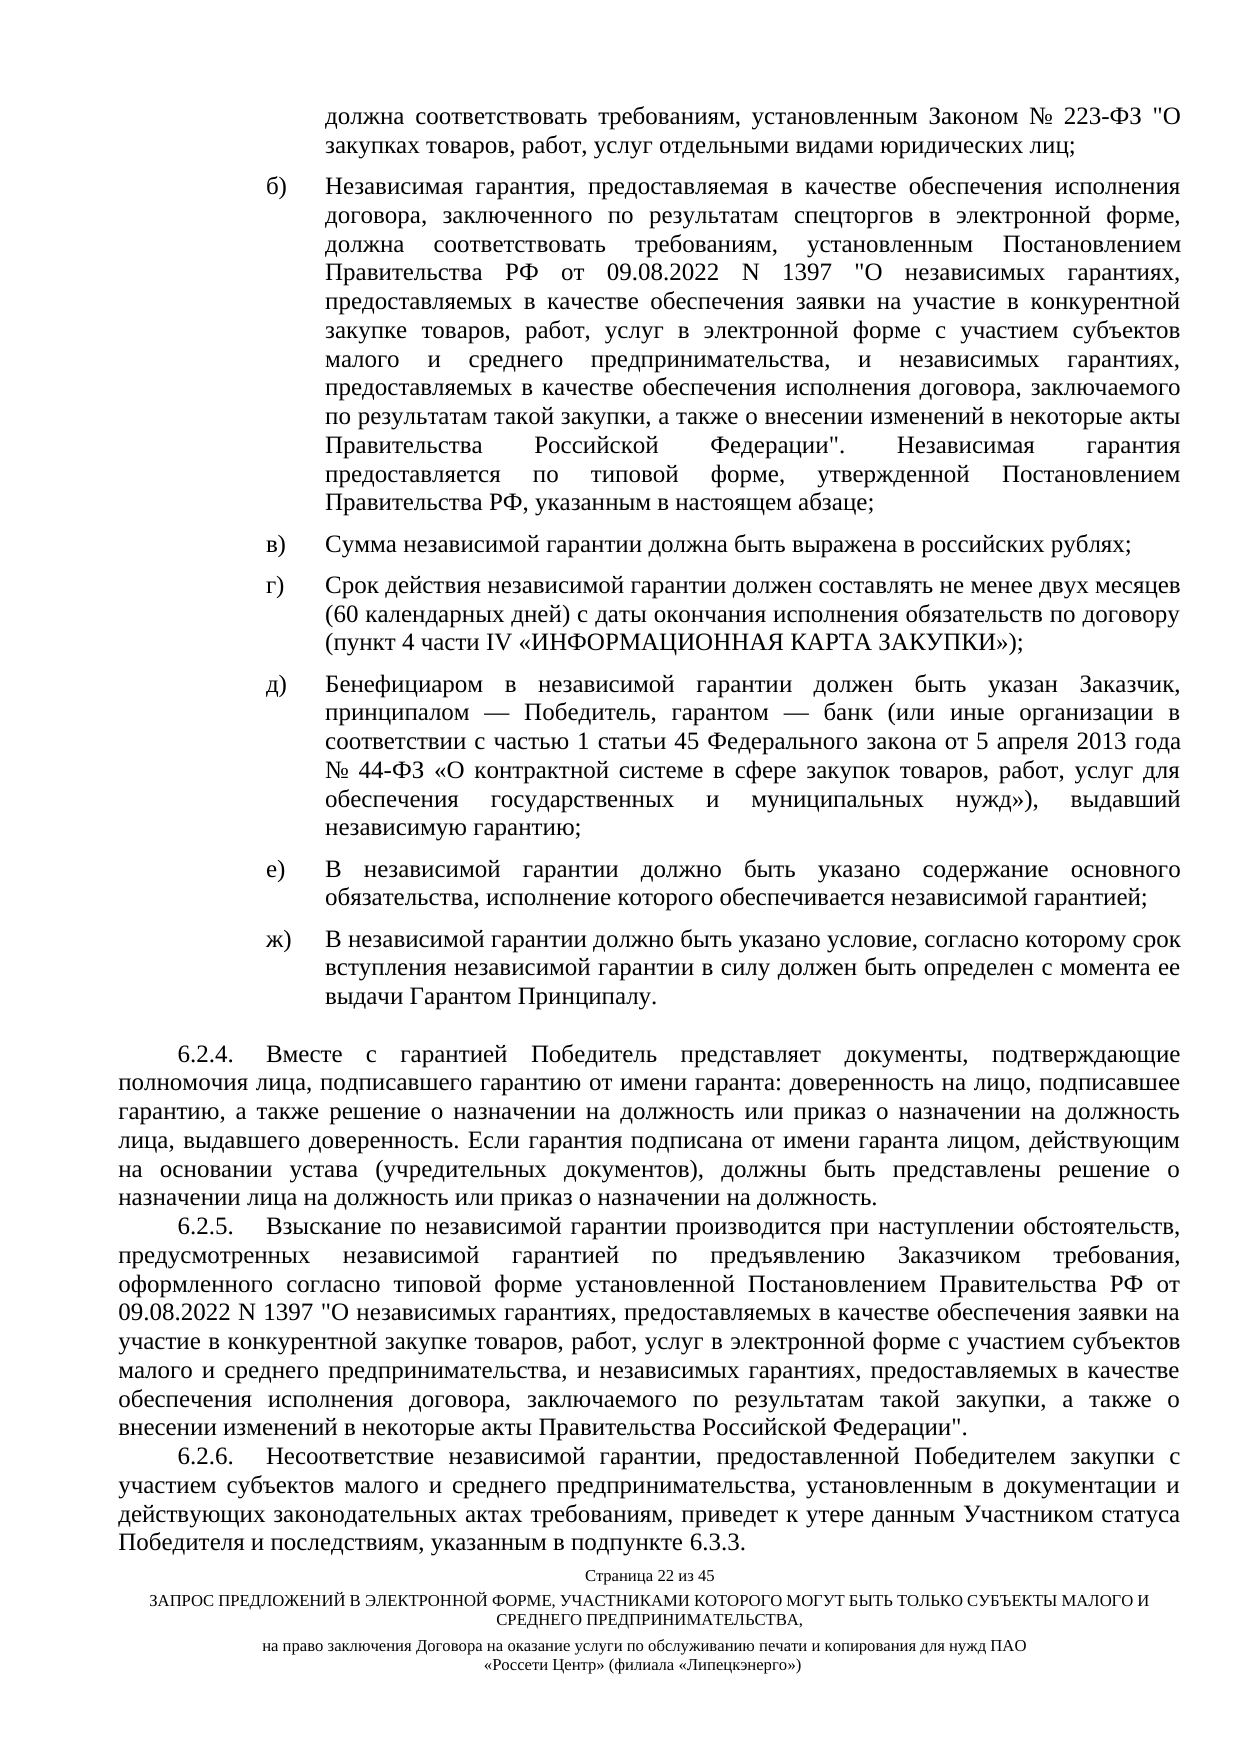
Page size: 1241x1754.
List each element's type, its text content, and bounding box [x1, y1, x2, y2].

subtitle Взыскание по независимой гарантии производится при наступлении обстоятельств, предусмотренных независимой гарантией по предъявлению Заказчиком требования, оформленного согласно типовой форме установленной Постановлением Правительства РФ от 09.08.2022 N 1397 "О независимых гарантиях, предоставляемых в качестве обеспечения заявки на участие в конкурентной закупке товаров, работ, услуг в электронной форме с участием субъектов малого и среднего предпринимательства, и независимых гарантиях, предоставляемых в качестве обеспечения исполнения договора, заключаемого по результатам такой закупки, а также о внесении изменений в некоторые акты Правительства Российской Федерации". [118, 1211, 1181, 1441]
list Сумма независимой гарантии должна быть выражена в российских рублях; [266, 529, 1181, 557]
list В независимой гарантии должно быть указано содержание основного обязательства, исполнение которого обеспечивается независимой гарантией; [266, 854, 1181, 911]
subtitle Несоответствие независимой гарантии, предоставленной Победителем закупки с участием субъектов малого и среднего предпринимательства, установленным в документации и действующих законодательных актах требованиям, приведет к утере данным Участником статуса Победителя и последствиям, указанным в подпункте 6.3.3. [118, 1441, 1181, 1556]
list Бенефициаром в независимой гарантии должен быть указан Заказчик, принципалом — Победитель, гарантом — банк (или иные организации в соответствии с частью 1 статьи 45 Федерального закона от 5 апреля 2013 года № 44-ФЗ «О контрактной системе в сфере закупок товаров, работ, услуг для обеспечения государственных и муниципальных нужд»), выдавший независимую гарантию; [266, 669, 1181, 841]
subtitle Вместе с гарантией Победитель представляет документы, подтверждающие полномочия лица, подписавшего гарантию от имени гаранта: доверенность на лицо, подписавшее гарантию, а также решение о назначении на должность или приказ о назначении на должность лица, выдавшего доверенность. Если гарантия подписана от имени гаранта лицом, действующим на основании устава (учредительных документов), должны быть представлены решение о назначении лица на должность или приказ о назначении на должность. [118, 1039, 1181, 1211]
list Независимая гарантия, предоставляемая в качестве обеспечения исполнения договора, заключенного по результатам спецторгов в электронной форме, должна соответствовать требованиям, установленным Постановлением Правительства РФ от 09.08.2022 N 1397 "О независимых гарантиях, предоставляемых в качестве обеспечения заявки на участие в конкурентной закупке товаров, работ, услуг в электронной форме с участием субъектов малого и среднего предпринимательства, и независимых гарантиях, предоставляемых в качестве обеспечения исполнения договора, заключаемого по результатам такой закупки, а также о внесении изменений в некоторые акты Правительства Российской Федерации". Независимая гарантия предоставляется по типовой форме, утвержденной Постановлением Правительства РФ, указанным в настоящем абзаце; [266, 171, 1181, 516]
list В независимой гарантии должно быть указано условие, согласно которому срок вступления независимой гарантии в силу должен быть определен с момента ее выдачи Гарантом Принципалу. [266, 924, 1181, 1010]
list Срок действия независимой гарантии должен составлять не менее двух месяцев (60 календарных дней) с даты окончания исполнения обязательств по договору (пункт 4 части IV «ИНФОРМАЦИОННАЯ КАРТА ЗАКУПКИ»); [266, 570, 1181, 656]
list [266, 101, 1181, 159]
